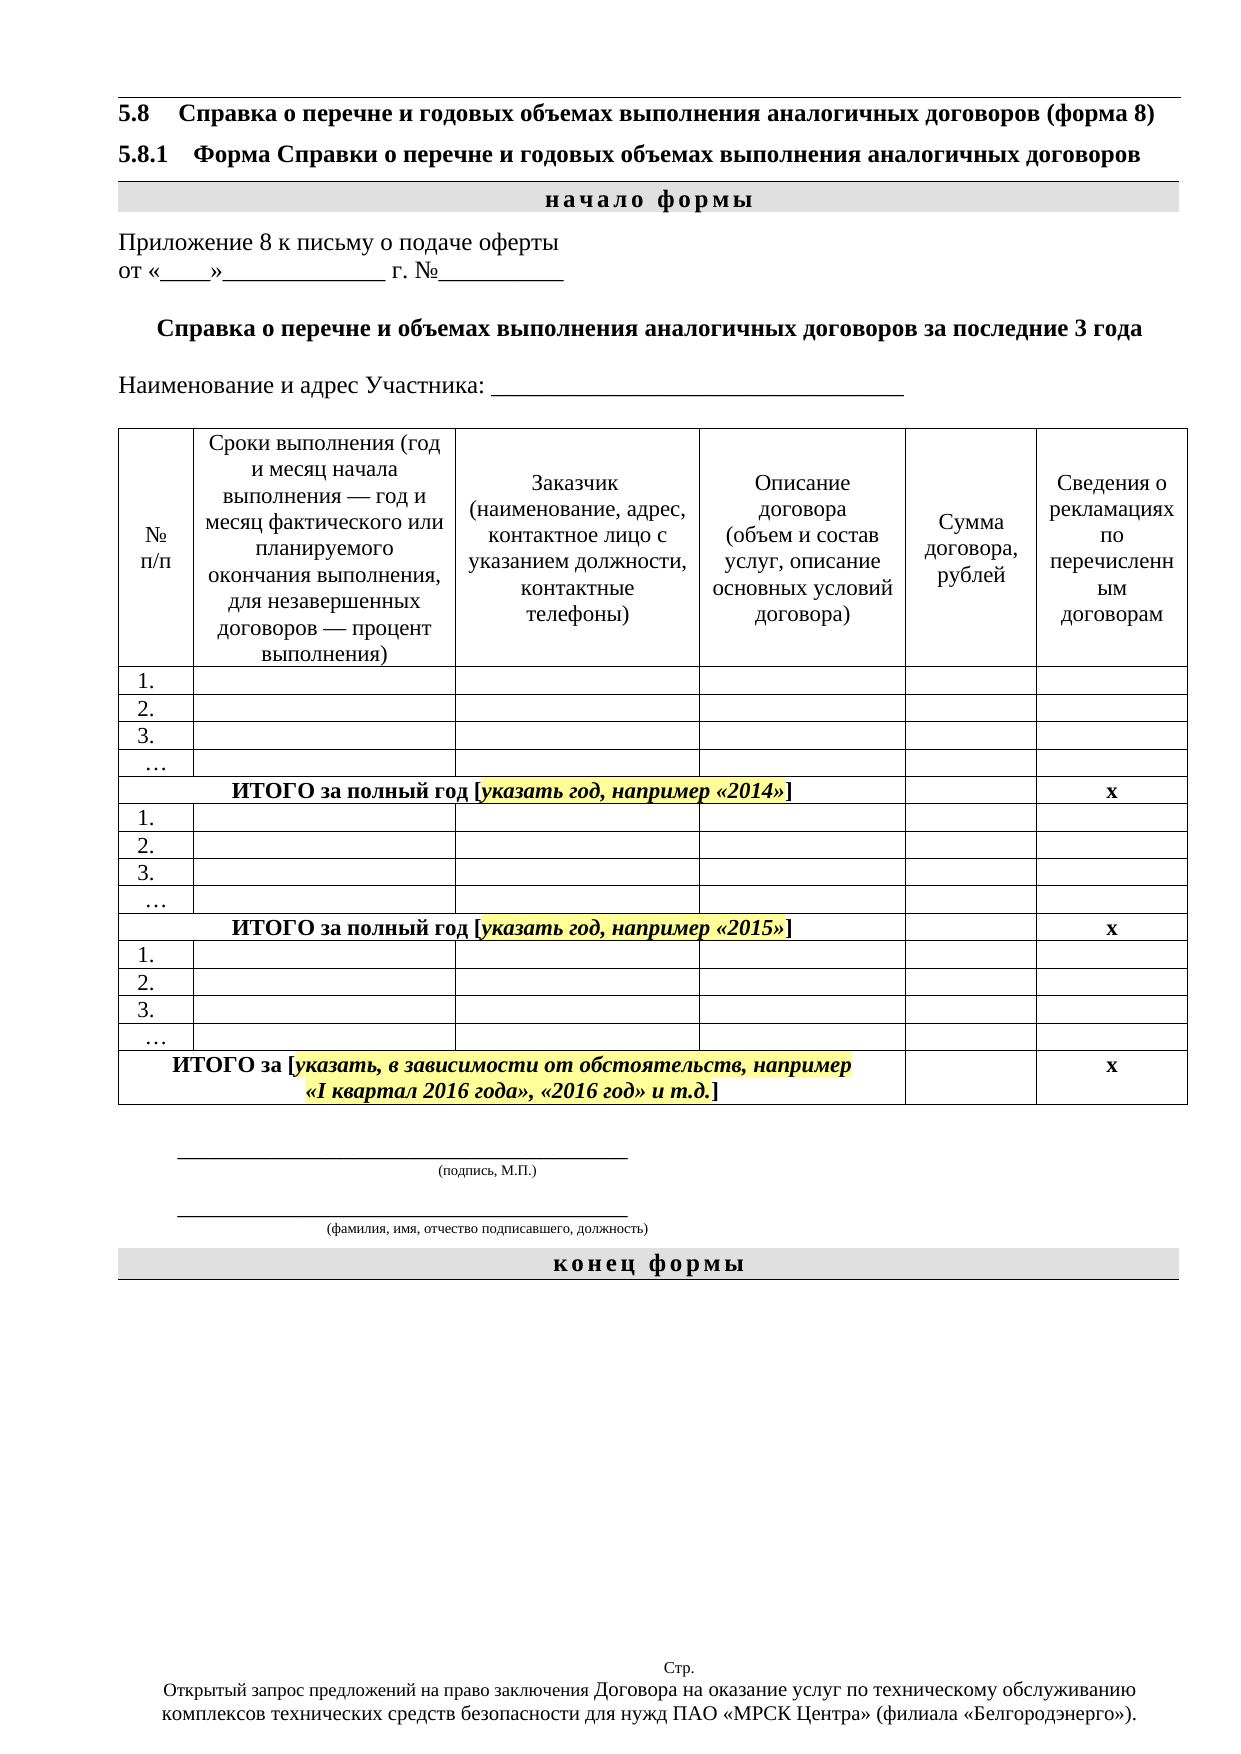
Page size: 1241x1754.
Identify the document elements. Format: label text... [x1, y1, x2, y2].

table_cell [1037, 832, 1187, 858]
table_header Сведения о рекламациях по перечисленным договорам [1037, 429, 1187, 666]
table_cell [119, 832, 193, 858]
table_cell [1037, 969, 1187, 995]
table_cell [194, 804, 455, 831]
table_cell [456, 832, 699, 858]
table_cell [456, 667, 699, 694]
table_cell [456, 695, 699, 721]
table_cell [906, 914, 1036, 940]
table_cell … [119, 886, 193, 913]
table_cell х [1037, 777, 1187, 803]
table_cell [700, 859, 905, 885]
table_cell [700, 722, 905, 748]
table_cell [1037, 804, 1187, 831]
table_cell [1037, 886, 1187, 913]
table_cell [906, 886, 1036, 913]
table_cell [194, 941, 455, 968]
table_cell [906, 750, 1036, 776]
table_cell [456, 859, 699, 885]
table_cell ИТОГО за полный год [указать год, например «2014»] [785, 777, 905, 803]
table_cell [194, 886, 455, 913]
table_cell [119, 667, 193, 694]
text Приложение 8 к письму о подаче оферты от «____»_____________ г. №__________ [118, 227, 1181, 284]
table_cell [456, 996, 699, 1022]
text начало формы [118, 182, 1179, 212]
table_cell [700, 804, 905, 831]
table_cell [1037, 941, 1187, 968]
text ____________________________________ [118, 1191, 1181, 1219]
table_cell [194, 969, 455, 995]
table_cell [119, 695, 193, 721]
table_cell [906, 996, 1036, 1022]
table_header № п/п [119, 429, 193, 666]
table_cell [1037, 996, 1187, 1022]
table_cell х [1037, 914, 1187, 940]
table_cell [906, 695, 1036, 721]
text ____________________________________ [118, 1133, 1181, 1162]
table_cell [194, 996, 455, 1022]
table_header Описание договора (объем и состав услуг, описание основных условий договора) [700, 429, 905, 666]
table_cell [906, 804, 1036, 831]
table_cell … [119, 750, 193, 776]
table_cell ИТОГО за полный год [указать год, например «2015»] [785, 914, 905, 940]
table_cell [700, 832, 905, 858]
table_cell [456, 722, 699, 748]
table_cell [906, 859, 1036, 885]
table_cell [194, 750, 455, 776]
table_cell [1037, 722, 1187, 748]
table_cell [456, 804, 699, 831]
table_cell ИТОГО за [указать, в зависимости от обстоятельств, например «I квартал 2016 года», «2016 год» и т.д.] [119, 1051, 305, 1103]
table_cell [119, 804, 193, 831]
table_cell [119, 722, 193, 748]
table_cell … [119, 1024, 193, 1050]
table_cell [906, 722, 1036, 748]
table_cell [1037, 859, 1187, 885]
table_cell [906, 941, 1036, 968]
subtitle Справка о перечне и годовых объемах выполнения аналогичных договоров (форма 8) [118, 98, 1181, 127]
table_cell [906, 1024, 1036, 1050]
table_cell [700, 750, 905, 776]
table_cell [194, 695, 455, 721]
table_cell [194, 832, 455, 858]
table_cell [119, 969, 193, 995]
table_cell [700, 941, 905, 968]
table_cell [1037, 1024, 1187, 1050]
table_cell [456, 941, 699, 968]
table_cell [1037, 667, 1187, 694]
text Наименование и адрес Участника: _________________________________ [118, 371, 1181, 399]
table_cell [700, 695, 905, 721]
text Справка о перечне и объемах выполнения аналогичных договоров за последние 3 года [118, 313, 1181, 342]
table_header Сроки выполнения (год и месяц начала выполнения — год и месяц фактического или планируемого окончания выполнения, для незавершенных договоров — процент выполнения) [194, 429, 455, 666]
table_cell [194, 859, 455, 885]
table_cell [194, 667, 455, 694]
table_cell [906, 969, 1036, 995]
table_header Сумма договора, рублей [906, 429, 1036, 666]
table_cell [1037, 750, 1187, 776]
subtitle Форма Справки о перечне и годовых объемах выполнения аналогичных договоров [118, 139, 1181, 168]
table_cell [119, 859, 193, 885]
table_cell [456, 969, 699, 995]
table_header Заказчик (наименование, адрес, контактное лицо с указанием должности, контактные телефоны) [456, 429, 699, 666]
table_cell [456, 1024, 699, 1050]
table_cell ИТОГО за полный год [указать год, например «2015»] [119, 914, 481, 940]
table_cell [906, 1051, 1036, 1103]
text конец формы [118, 1248, 1179, 1279]
table_cell х [1037, 1051, 1187, 1103]
table_cell [119, 941, 193, 968]
table_cell [700, 1024, 905, 1050]
table_cell ИТОГО за [указать, в зависимости от обстоятельств, например «I квартал 2016 года», «2016 год» и т.д.] [711, 1051, 905, 1103]
table_cell [700, 996, 905, 1022]
text (фамилия, имя, отчество подписавшего, должность) [118, 1219, 797, 1248]
text (подпись, М.П.) [118, 1162, 797, 1191]
table_cell [700, 886, 905, 913]
table_cell [906, 777, 1036, 803]
table_cell [194, 1024, 455, 1050]
table_cell [906, 832, 1036, 858]
table_cell [194, 722, 455, 748]
table_cell ИТОГО за полный год [указать год, например «2014»] [119, 777, 481, 803]
table_cell [700, 969, 905, 995]
table_cell [906, 667, 1036, 694]
table_cell [1037, 695, 1187, 721]
table_cell [700, 667, 905, 694]
table_cell [456, 886, 699, 913]
table_cell [119, 996, 193, 1022]
table_cell [456, 750, 699, 776]
